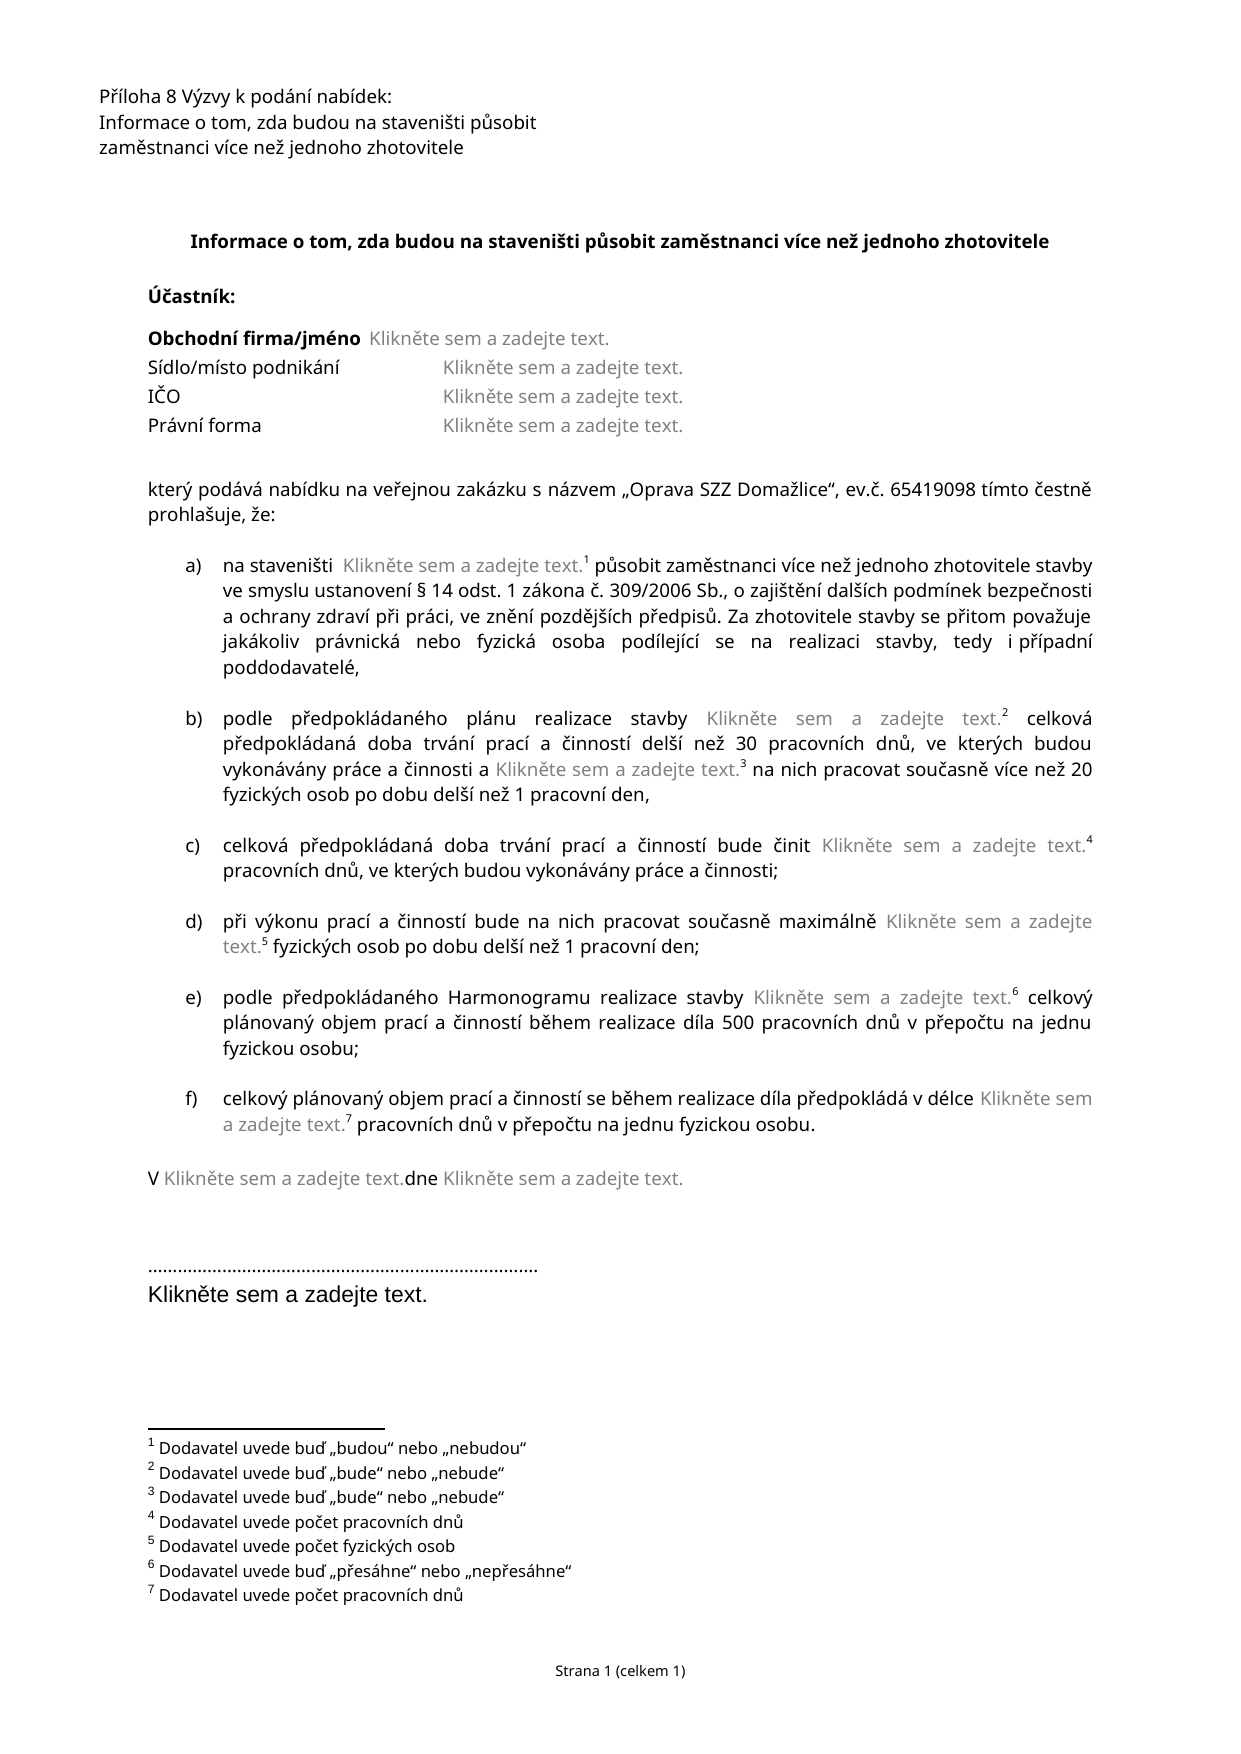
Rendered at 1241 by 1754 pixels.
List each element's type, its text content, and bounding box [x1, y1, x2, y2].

title Informace o tom, zda budou na staveništi působit zaměstnanci více než jednoho zhotovitele [148, 228, 1093, 254]
list celková předpokládaná doba trvání prací a činností bude činit pracovních dnů, ve kterých budou vykonávány práce a činnosti; [185, 832, 1093, 883]
list podle předpokládaného plánu realizace stavby celková předpokládaná doba trvání prací a činností delší než 30 pracovních dnů, ve kterých budou vykonávány práce a činnosti a na nich pracovat současně více než 20 fyzických osob po dobu delší než 1 pracovní den, [185, 705, 1093, 807]
list při výkonu prací a činností bude na nich pracovat současně maximálně fyzických osob po dobu delší než 1 pracovní den; [185, 908, 1093, 959]
list celkový plánovaný objem prací a činností se během realizace díla předpokládá v délce pracovních dnů v přepočtu na jednu fyzickou osobu. [185, 1086, 1093, 1137]
text Sídlo/místo podnikání [148, 351, 1093, 380]
text Právní forma [148, 409, 1093, 438]
text Účastník: [148, 279, 1093, 310]
text ……………………………………………………………………. [148, 1249, 1092, 1278]
text Obchodní firma/jméno [148, 322, 1093, 351]
text který podává nabídku na veřejnou zakázku s názvem „Oprava SZZ Domažlice“, ev.č. 65419098 tímto čestně prohlašuje, že: [148, 476, 1093, 527]
list na staveništi působit zaměstnanci více než jednoho zhotovitele stavby ve smyslu ustanovení § 14 odst. 1 zákona č. 309/2006 Sb., o zajištění dalších podmínek bezpečnosti a ochrany zdraví při práci, ve znění pozdějších předpisů. Za zhotovitele stavby se přitom považuje jakákoliv právnická nebo fyzická osoba podílející se na realizaci stavby, tedy i případní poddodavatelé, [185, 552, 1093, 680]
list podle předpokládaného Harmonogramu realizace stavby celkový plánovaný objem prací a činností během realizace díla 500 pracovních dnů v přepočtu na jednu fyzickou osobu; [185, 984, 1093, 1061]
text IČO [148, 380, 1093, 409]
text V dne [148, 1162, 1092, 1191]
